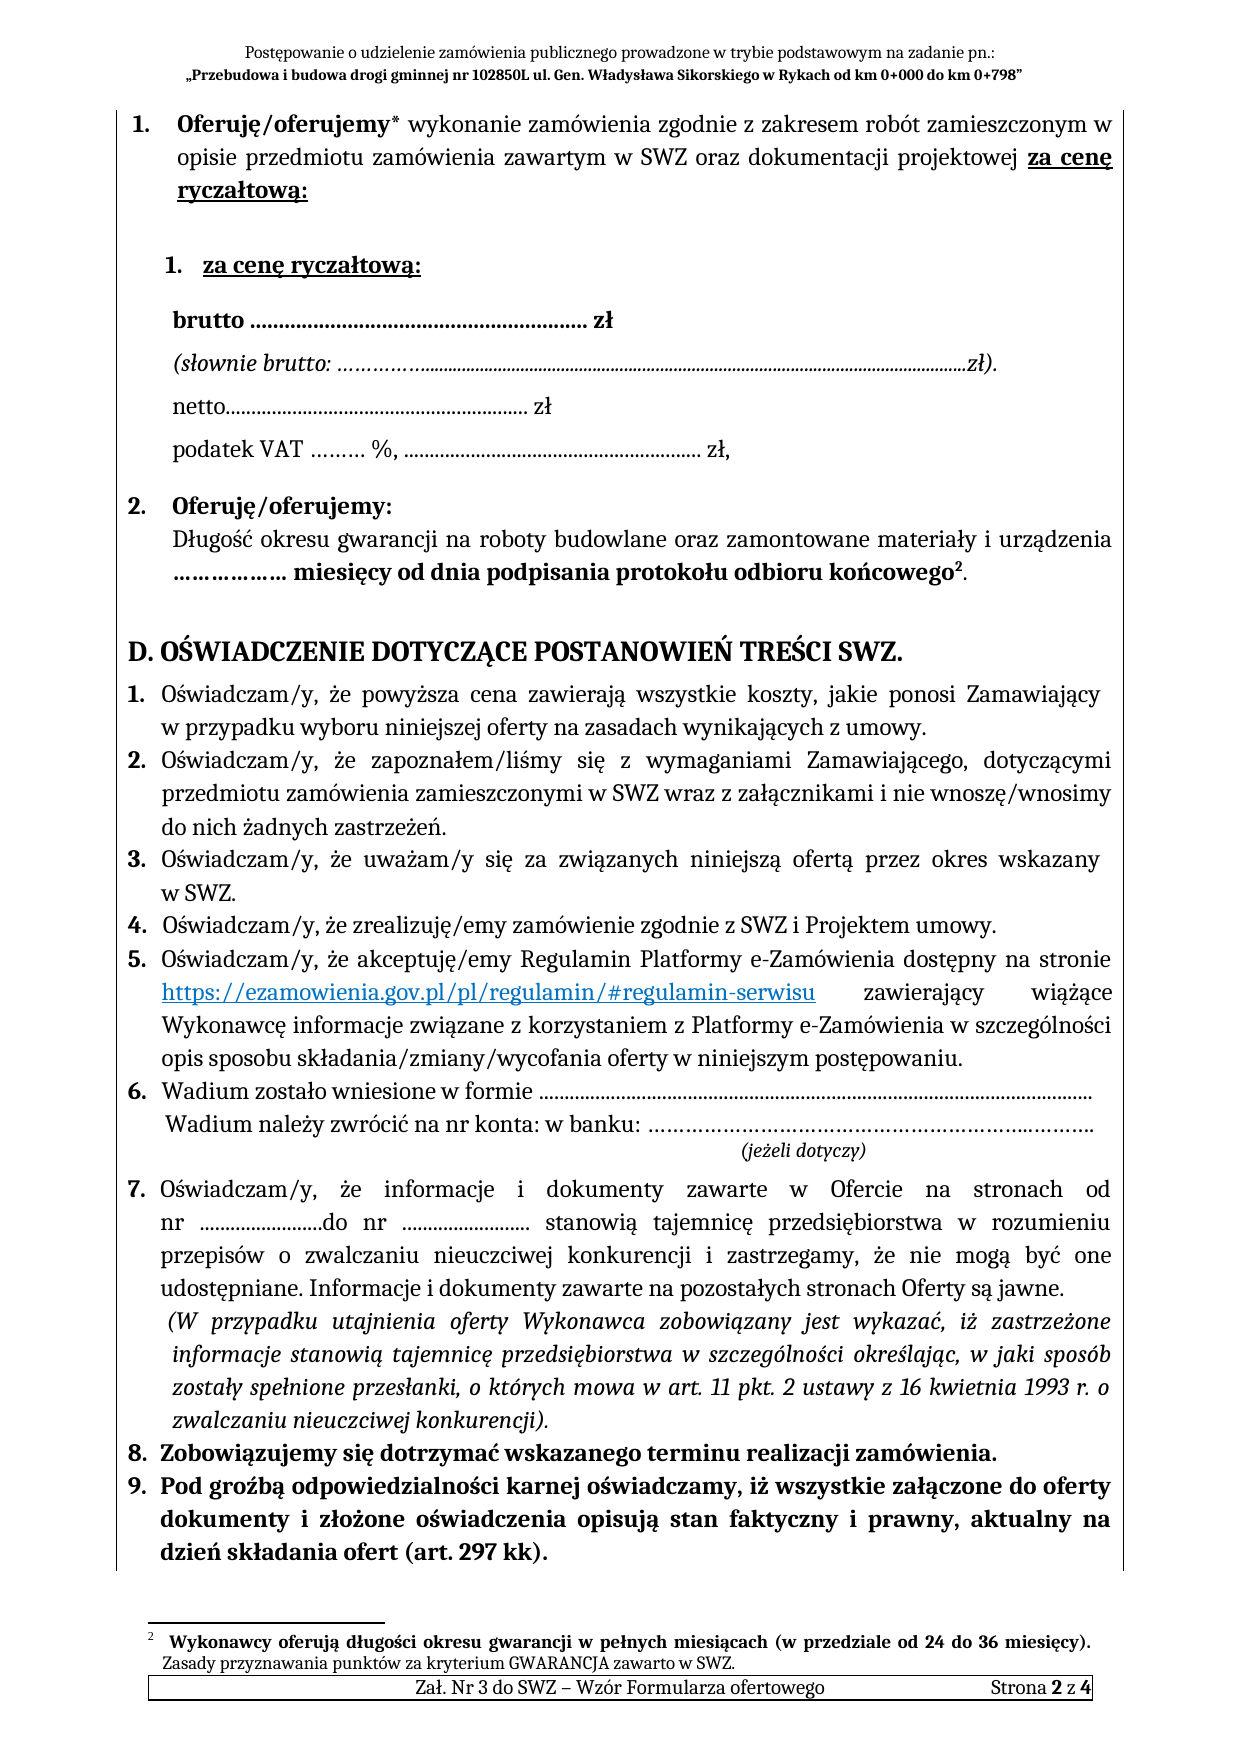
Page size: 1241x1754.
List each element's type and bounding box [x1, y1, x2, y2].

table_cell [117, 110, 1123, 635]
table_cell [117, 635, 1123, 1571]
